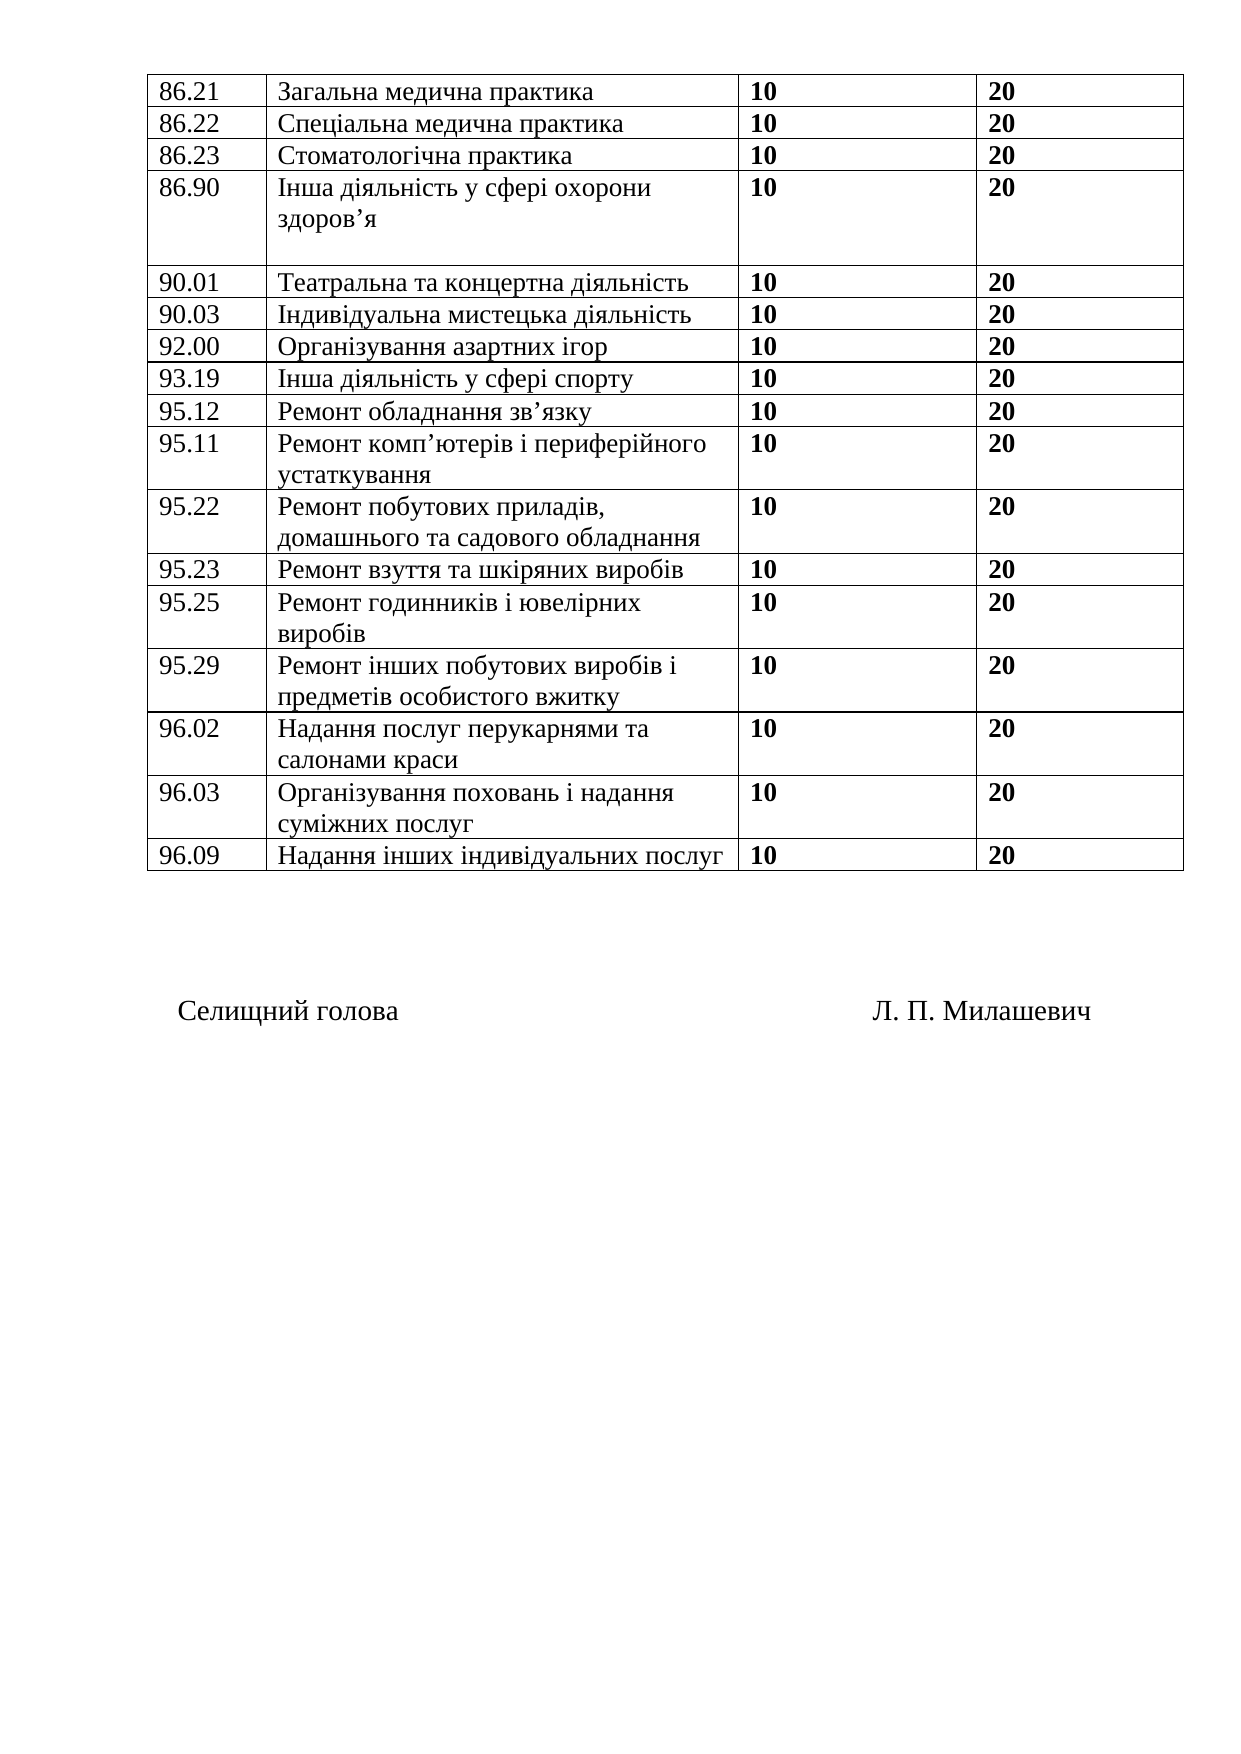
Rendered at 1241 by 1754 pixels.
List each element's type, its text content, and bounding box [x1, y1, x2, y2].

table_cell Ремонт інших побутових виробів і предметів особистого вжитку [267, 649, 738, 711]
text Селищний голова Л. П. Милашевич [177, 993, 1152, 1027]
table_cell 96.09 [148, 839, 266, 870]
table_cell Індивідуальна мистецька діяльність [267, 298, 738, 329]
table_cell 95.25 [148, 586, 266, 648]
table_cell Надання інших індивідуальних послуг [267, 839, 738, 870]
table_cell Ремонт годинників і ювелірних виробів [267, 586, 738, 648]
table_cell Організування поховань і надання суміжних послуг [267, 776, 738, 838]
table_cell 10 [739, 266, 976, 297]
table_cell 20 [977, 171, 1183, 265]
table_cell 10 [739, 330, 976, 361]
table_cell 10 [739, 395, 976, 426]
table_cell 95.22 [148, 490, 266, 552]
table_cell 20 [977, 75, 1183, 106]
table_cell Стоматологічна практика [267, 139, 738, 170]
table_cell 95.12 [148, 395, 266, 426]
table_cell 96.03 [148, 776, 266, 838]
table_cell 20 [977, 490, 1183, 552]
table_cell 10 [739, 490, 976, 552]
table_cell 20 [977, 298, 1183, 329]
table_cell Спеціальна медична практика [267, 107, 738, 138]
table_cell 20 [977, 776, 1183, 838]
table_cell 10 [739, 713, 976, 775]
table_cell 95.23 [148, 554, 266, 585]
table_cell Ремонт взуття та шкіряних виробів [267, 554, 738, 585]
table_cell 10 [739, 363, 976, 394]
table_cell 20 [977, 427, 1183, 489]
table_cell 10 [739, 586, 976, 648]
table_cell 20 [977, 713, 1183, 775]
table_cell 86.21 [148, 75, 266, 106]
table_cell 20 [977, 395, 1183, 426]
table_cell 95.29 [148, 649, 266, 711]
table_cell 10 [739, 75, 976, 106]
table_cell 10 [739, 298, 976, 329]
table_cell 20 [977, 554, 1183, 585]
table_cell 10 [739, 649, 976, 711]
table_cell 20 [977, 107, 1183, 138]
table_cell Ремонт обладнання зв’язку [267, 395, 738, 426]
table_cell 20 [977, 839, 1183, 870]
table_cell 86.22 [148, 107, 266, 138]
table_cell Ремонт побутових приладів, домашнього та садового обладнання [267, 490, 738, 552]
table_cell 10 [739, 107, 976, 138]
table_cell 10 [739, 427, 976, 489]
table_cell 20 [977, 139, 1183, 170]
table_cell 10 [739, 171, 976, 265]
table_cell 90.03 [148, 298, 266, 329]
table_cell Театральна та концертна діяльність [267, 266, 738, 297]
table_cell 20 [977, 586, 1183, 648]
table_cell 10 [739, 554, 976, 585]
table_cell 20 [977, 363, 1183, 394]
table_cell Ремонт комп’ютерів і периферійного устаткування [267, 427, 738, 489]
table_cell Надання послуг перукарнями та салонами краси [267, 713, 738, 775]
table_cell 86.23 [148, 139, 266, 170]
table_cell 90.01 [148, 266, 266, 297]
table_cell Загальна медична практика [267, 75, 738, 106]
table_cell 92.00 [148, 330, 266, 361]
table_cell Інша діяльність у сфері охорони здоров’я [267, 171, 738, 265]
table_cell 95.11 [148, 427, 266, 489]
table_cell 10 [739, 776, 976, 838]
table_cell 20 [977, 266, 1183, 297]
table_cell 96.02 [148, 713, 266, 775]
table_cell Організування азартних ігор [267, 330, 738, 361]
table_cell 20 [977, 649, 1183, 711]
table_cell 10 [739, 139, 976, 170]
table_cell 86.90 [148, 171, 266, 265]
table_cell Інша діяльність у сфері спорту [267, 363, 738, 394]
table_cell 20 [977, 330, 1183, 361]
table_cell 10 [739, 839, 976, 870]
table_cell 93.19 [148, 363, 266, 394]
